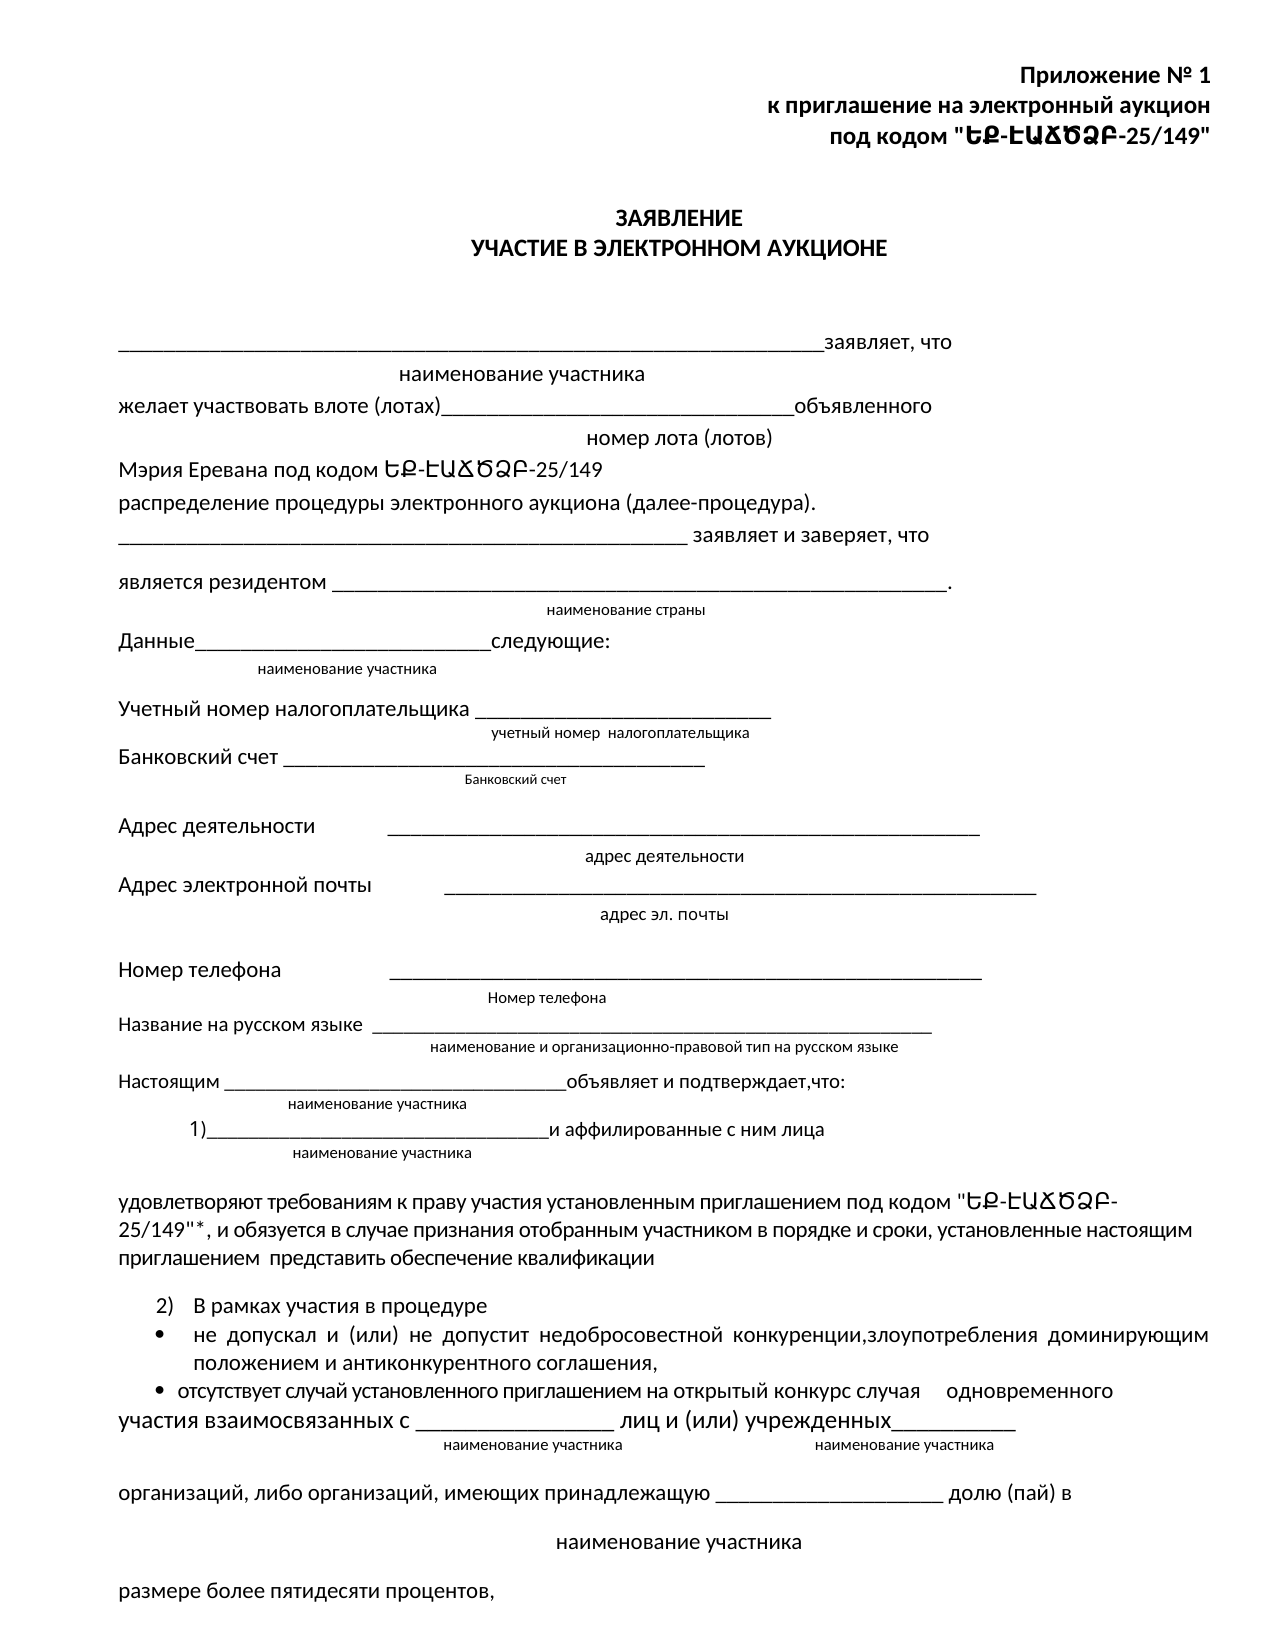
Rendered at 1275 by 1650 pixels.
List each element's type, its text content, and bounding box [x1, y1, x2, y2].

text адрес эл. почты [118, 902, 1211, 925]
text учетный номер налогоплательщика [118, 722, 1211, 742]
text Название на русском языке ______________________________________________________ [118, 1011, 1211, 1036]
text распределение процедуры электронного аукциона (далее-процедура). [118, 488, 1211, 516]
text ______________________________________________________________заявляет, что [118, 327, 1211, 355]
text наименование страны [546, 600, 1211, 620]
text Банковский счет _____________________________________ [118, 742, 1211, 770]
text Учетный номер налогоплательщика __________________________ [118, 694, 1211, 722]
list не допускал и (или) не допустит недобросовестной конкуренции,злоупотребления доминирующим положением и антиконкурентного соглашения, [156, 1320, 1211, 1376]
text Мэрия Еревана под кодом ԵՔ-ԷԱՃԾՁԲ-25/149 [118, 456, 1211, 484]
list В рамках участия в процедуре [156, 1292, 1211, 1320]
text наименование и организационно-правовой тип на русском языке [118, 1036, 1211, 1056]
text участия взаимосвязанных с ________________ лиц и (или) учрежденных__________ [118, 1404, 1211, 1434]
text размере более пятидесяти процентов, [118, 1576, 1211, 1604]
text Приложение № 1 [118, 59, 1211, 89]
text удовлетворяют требованиям к праву участия установленным приглашением под кодом "ԵՔ-ԷԱՃԾՁԲ-25/149"*, и обязуется в случае признания отобранным участником в порядке и сроки, установленные настоящим приглашением представить обеспечение квалификации [118, 1187, 1211, 1271]
text Номер телефона [487, 987, 1211, 1008]
text является резидентом ______________________________________________________. [118, 567, 1211, 596]
text Номер телефона ____________________________________________________ [118, 955, 1211, 983]
text наименование участника [118, 1093, 1211, 1114]
text номер лота (лотов) [576, 423, 1211, 451]
text желает участвовать влоте (лотах)_______________________________объявленного [118, 391, 1211, 419]
text наименование участника [399, 359, 1211, 387]
text __________________________________________________ заявляет и заверяет, что [118, 520, 1211, 548]
text Адрес электронной почты ____________________________________________________ [118, 870, 1211, 898]
text Настоящим _________________________________объявляет и подтверждает,что: [118, 1068, 1211, 1093]
text наименование участника [118, 1527, 1211, 1555]
text Банковский счет [118, 770, 1211, 788]
list отсутствует случай установленного приглашением на открытый конкурс случая одновременного [156, 1376, 1211, 1404]
text наименование участника [118, 1142, 1211, 1163]
text организаций, либо организаций, имеющих принадлежащую ____________________ долю (пай) в [118, 1478, 1211, 1506]
text 1)_________________________________и аффилированные с ним лица [118, 1114, 1211, 1142]
text к приглашение на электронный аукцион [148, 89, 1211, 120]
text Данные__________________________следующие: [118, 626, 1211, 654]
text под кодом "ԵՔ-ԷԱՃԾՁԲ-25/149" [148, 120, 1211, 151]
text наименование участника наименование участника [443, 1434, 1211, 1454]
text наименование участника [118, 658, 1211, 678]
text Адрес деятельности ____________________________________________________ [118, 812, 1211, 839]
text УЧАСТИЕ В ЭЛЕКТРОННОМ АУКЦИОНЕ [148, 232, 1211, 263]
text ЗАЯВЛЕНИЕ [148, 202, 1211, 232]
text адрес деятельности [118, 844, 1211, 867]
